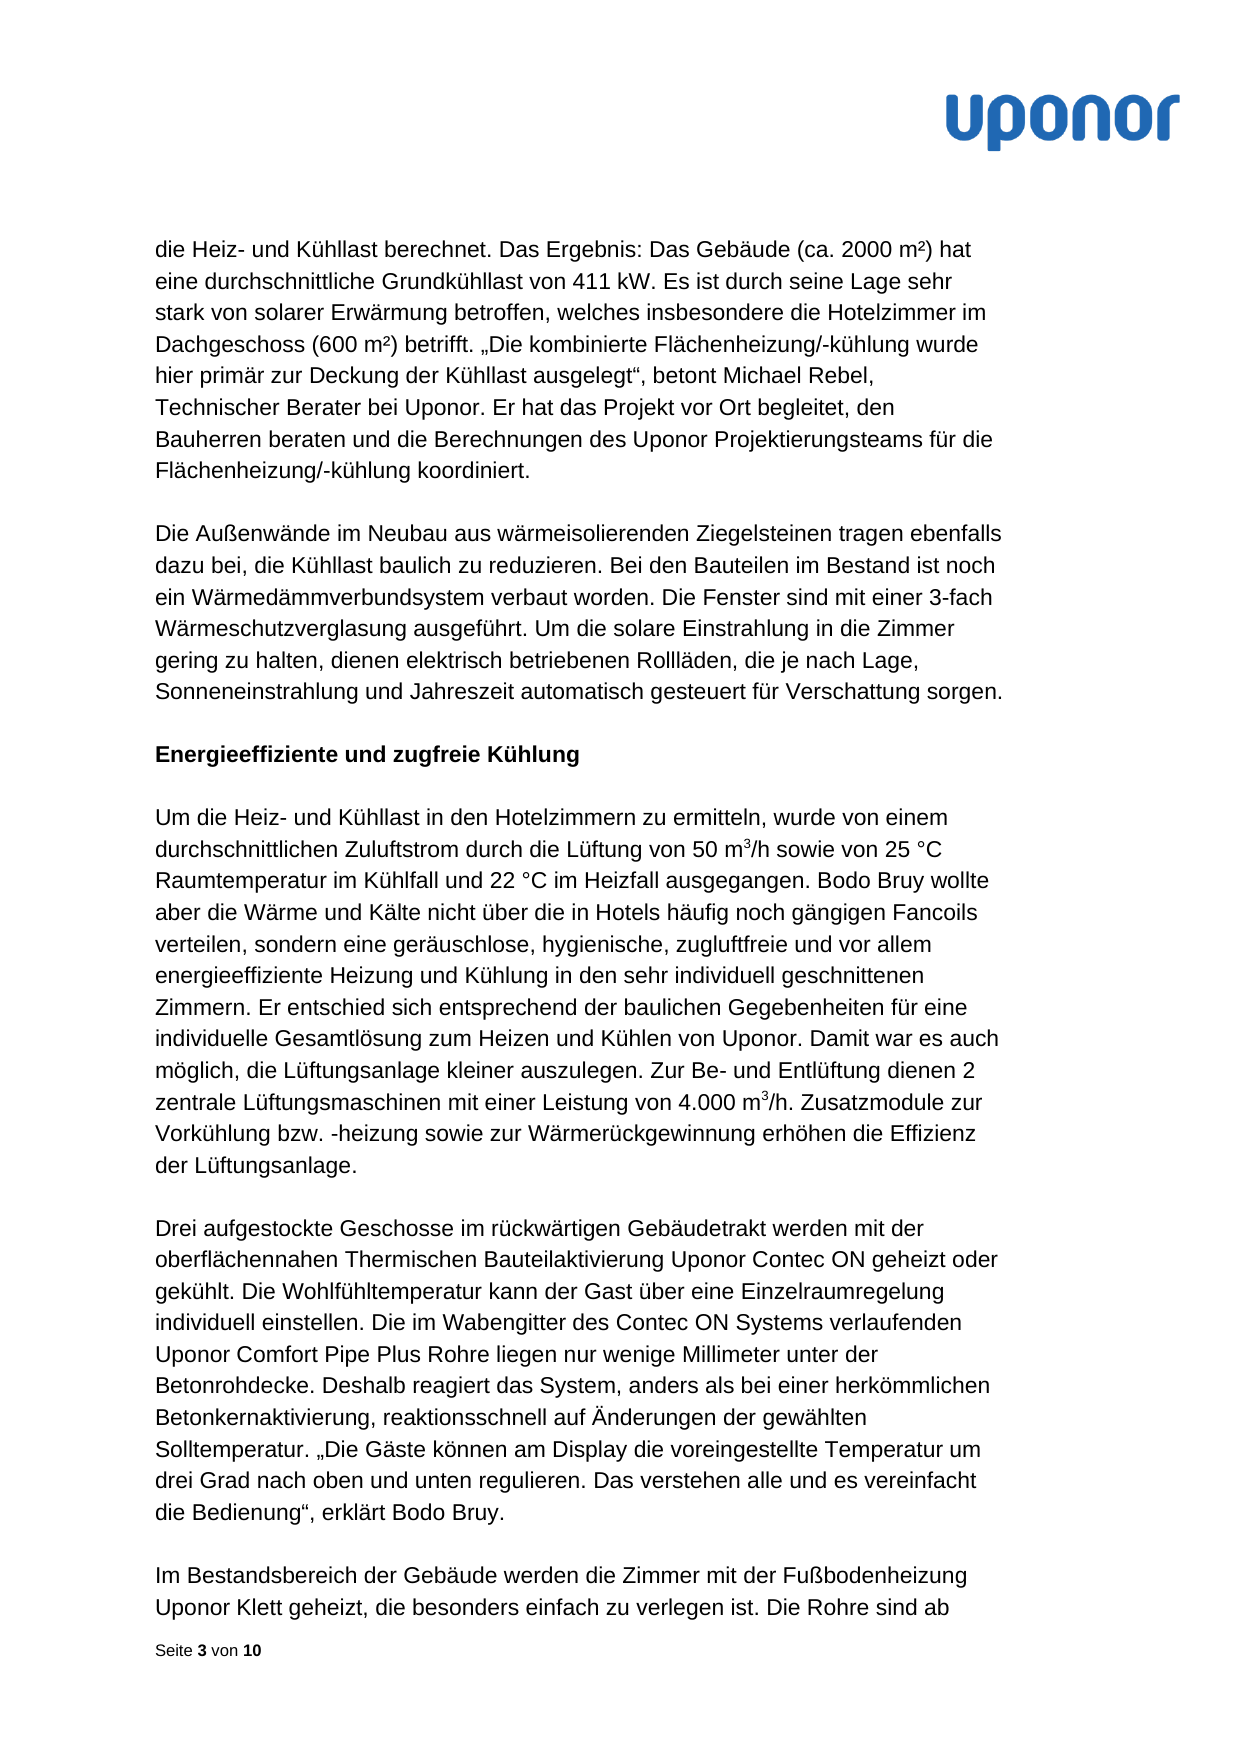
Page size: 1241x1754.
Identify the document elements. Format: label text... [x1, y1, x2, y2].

picture [945, 94, 1180, 151]
text Energieeffiziente und zugfreie Kühlung [155, 741, 1005, 768]
text Um die Heiz- und Kühllast in den Hotelzimmern zu ermitteln, wurde von einem durchschnittlichen Zuluftstrom durch die Lüftung von 50 m3/h sowie von 25 °C Raumtemperatur im Kühlfall und 22 °C im Heizfall ausgegangen. Bodo Bruy wollte aber die Wärme und Kälte nicht über die in Hotels häufig noch gängigen Fancoils verteilen, sondern eine geräuschlose, hygienische, zugluftfreie und vor allem energieeffiziente Heizung und Kühlung in den sehr individuell geschnittenen Zimmern. Er entschied sich entsprechend der baulichen Gegebenheiten für eine individuelle Gesamtlösung zum Heizen und Kühlen von Uponor. Damit war es auch möglich, die Lüftungsanlage kleiner auszulegen. Zur Be- und Entlüftung dienen 2 zentrale Lüftungsmaschinen mit einer Leistung von 4.000 m3/h. Zusatzmodule zur Vorkühlung bzw. -heizung sowie zur Wärmerückgewinnung erhöhen die Effizienz der Lüftungsanlage. [155, 804, 1005, 1178]
text Die Außenwände im Neubau aus wärmeisolierenden Ziegelsteinen tragen ebenfalls dazu bei, die Kühllast baulich zu reduzieren. Bei den Bauteilen im Bestand ist noch ein Wärmedämmverbundsystem verbaut worden. Die Fenster sind mit einer 3-fach Wärmeschutzverglasung ausgeführt. Um die solare Einstrahlung in die Zimmer gering zu halten, dienen elektrisch betriebenen Rollläden, die je nach Lage, Sonneneinstrahlung und Jahreszeit automatisch gesteuert für Verschattung sorgen. [155, 520, 1005, 704]
text Drei aufgestockte Geschosse im rückwärtigen Gebäudetrakt werden mit der oberflächennahen Thermischen Bauteilaktivierung Uponor Contec ON geheizt oder gekühlt. Die Wohlfühltemperatur kann der Gast über eine Einzelraumregelung individuell einstellen. Die im Wabengitter des Contec ON Systems verlaufenden Uponor Comfort Pipe Plus Rohre liegen nur wenige Millimeter unter der Betonrohdecke. Deshalb reagiert das System, anders als bei einer herkömmlichen Betonkernaktivierung, reaktionsschnell auf Änderungen der gewählten Solltemperatur. „Die Gäste können am Display die voreingestellte Temperatur um drei Grad nach oben und unten regulieren. Das verstehen alle und es vereinfacht die Bedienung“, erklärt Bodo Bruy. [155, 1215, 1005, 1525]
